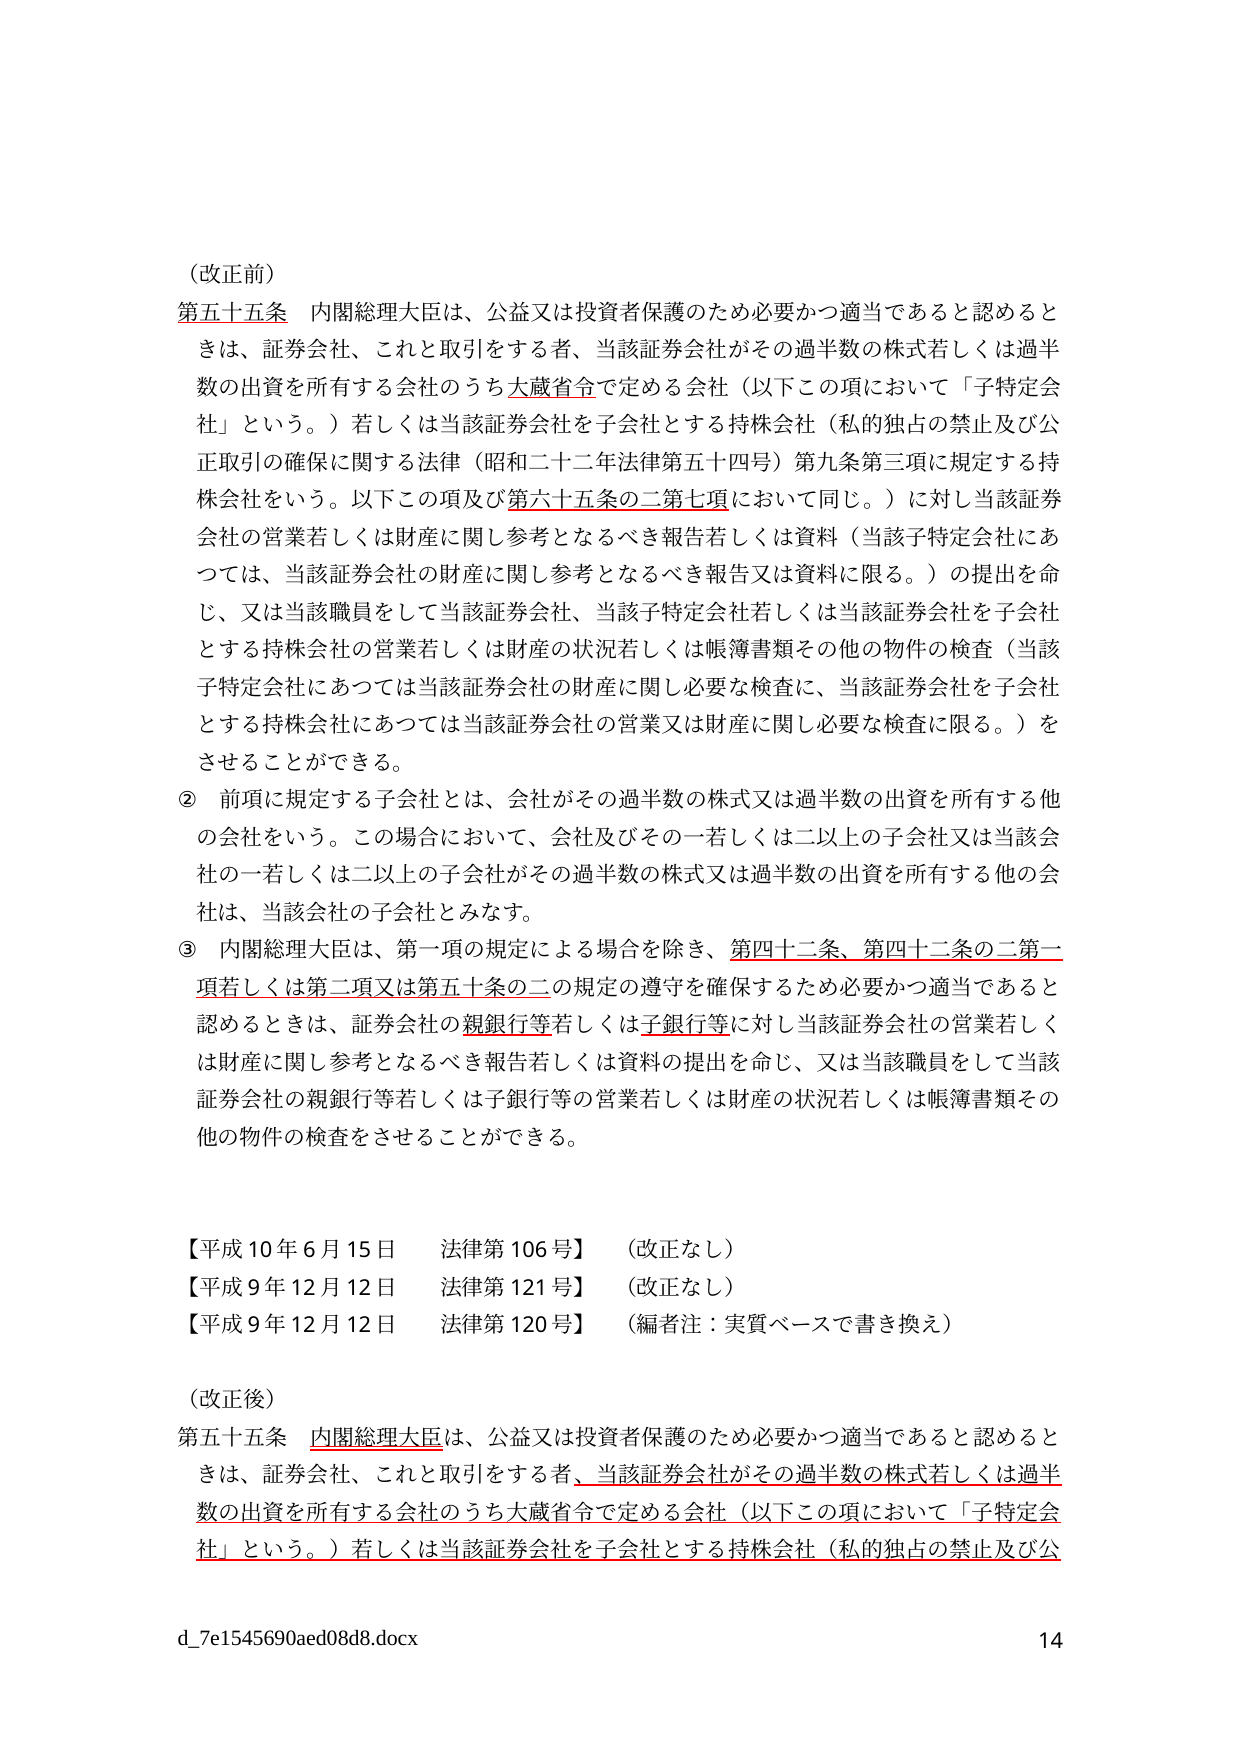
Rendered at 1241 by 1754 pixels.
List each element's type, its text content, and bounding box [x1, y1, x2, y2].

text 【平成10年6月15日 法律第106号】 （改正なし） [177, 1229, 1063, 1267]
text （改正前） [177, 254, 1063, 292]
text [177, 1417, 1063, 1567]
text （改正後） [177, 1379, 1063, 1417]
text 【平成9年12月12日 法律第121号】 （改正なし） [177, 1267, 1063, 1304]
text ③ 内閣総理大臣は、第一項の規定による場合を除き、第四十二条、第四十二条の二第一項若しくは第二項又は第五十条の二の規定の遵守を確保するため必要かつ適当であると認めるときは、証券会社の親銀行等若しくは子銀行等に対し当該証券会社の営業若しくは財産に関し参考となるべき報告若しくは資料の提出を命じ、又は当該職員をして当該証券会社の親銀行等若しくは子銀行等の営業若しくは財産の状況若しくは帳簿書類その他の物件の検査をさせることができる。 [177, 929, 1063, 1154]
text 【平成9年12月12日 法律第120号】 （編者注：実質ベースで書き換え） [177, 1304, 1063, 1342]
text ② 前項に規定する子会社とは、会社がその過半数の株式又は過半数の出資を所有する他の会社をいう。この場合において、会社及びその一若しくは二以上の子会社又は当該会社の一若しくは二以上の子会社がその過半数の株式又は過半数の出資を所有する他の会社は、当該会社の子会社とみなす。 [177, 779, 1063, 929]
